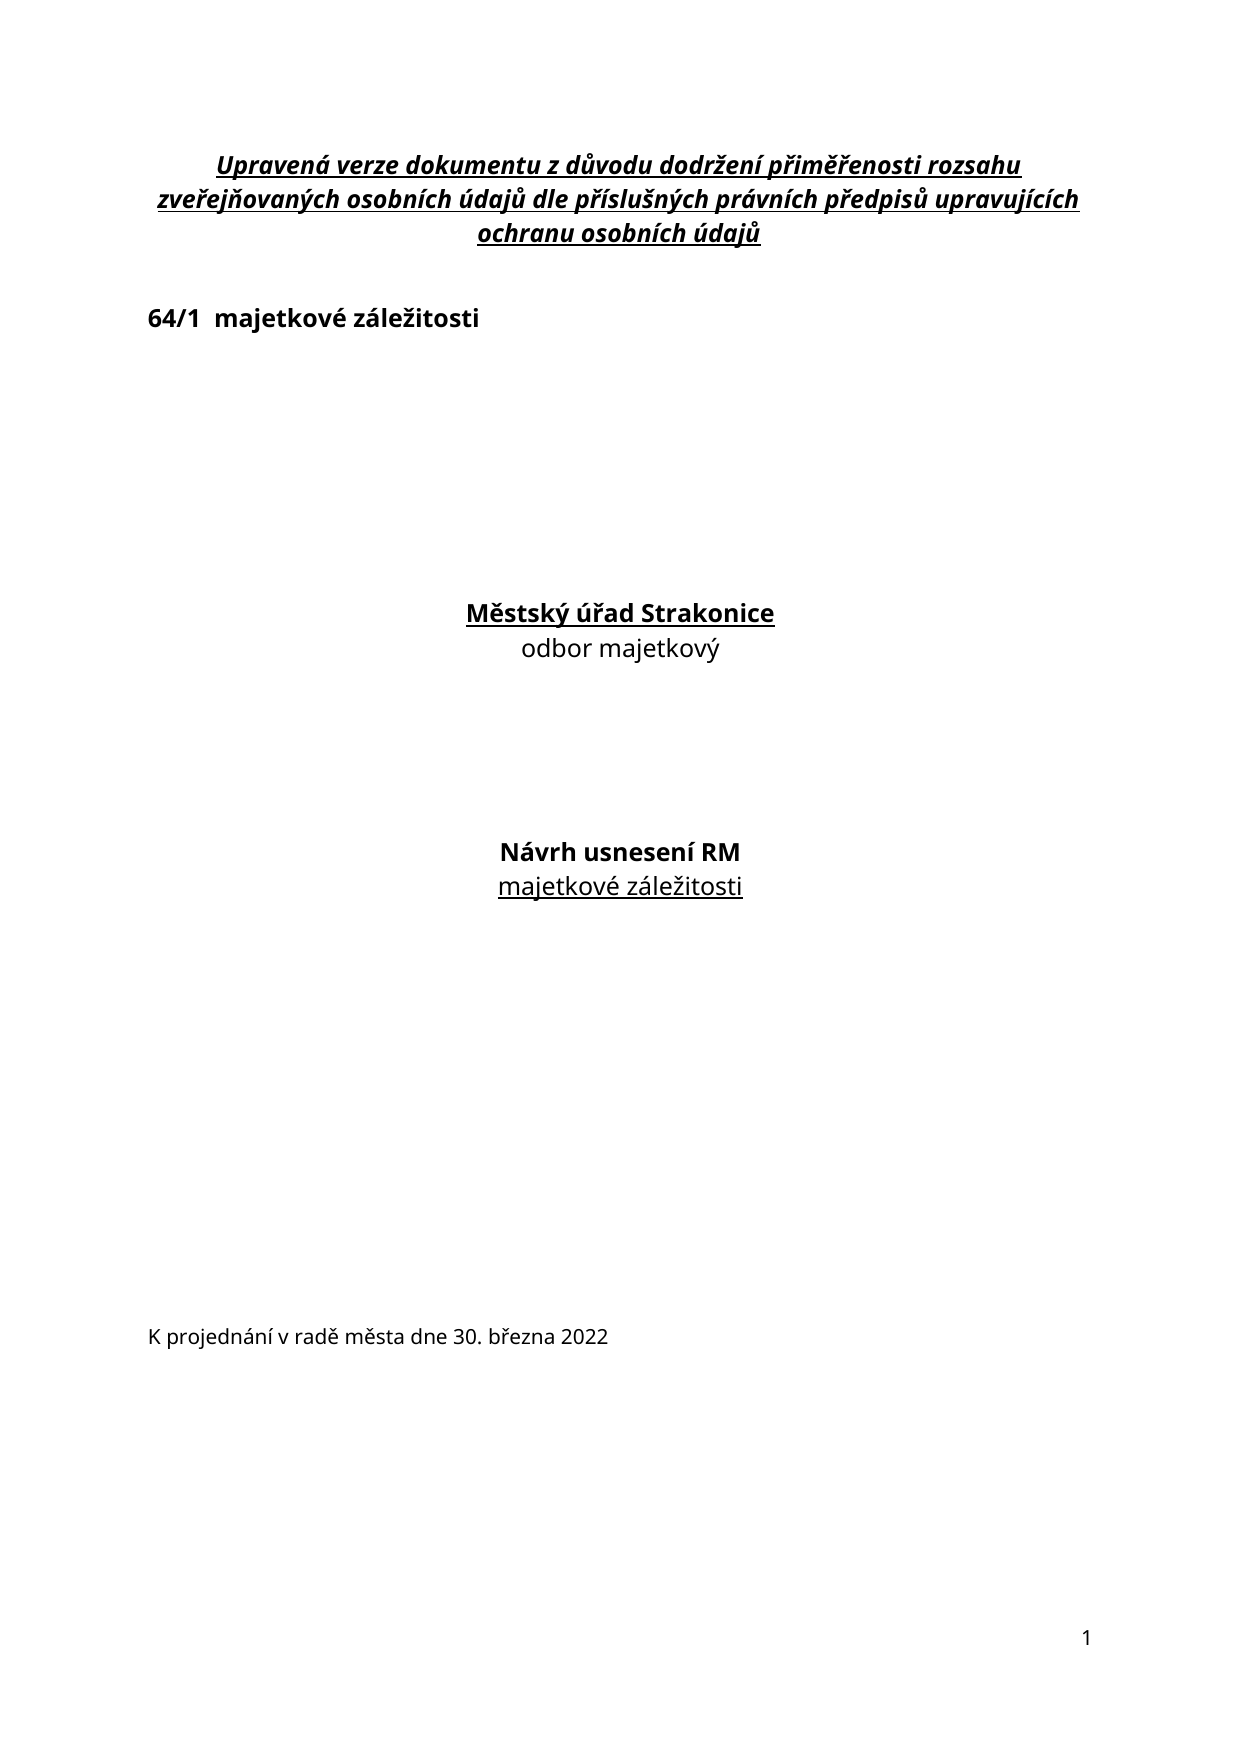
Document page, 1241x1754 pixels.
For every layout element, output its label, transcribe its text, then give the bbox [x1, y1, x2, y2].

text 64/1 majetkové záležitosti [148, 301, 1093, 334]
text Upravená verze dokumentu z důvodu dodržení přiměřenosti rozsahu zveřejňovaných osobních údajů dle příslušných právních předpisů upravujících ochranu osobních údajů [148, 148, 1093, 250]
text Městský úřad Strakonice [148, 596, 1093, 630]
text Návrh usnesení RM [148, 834, 1093, 869]
text odbor majetkový [148, 630, 1093, 664]
text majetkové záležitosti [148, 869, 1093, 903]
text K projednání v radě města dne 30. března 2022 [148, 1322, 1093, 1351]
